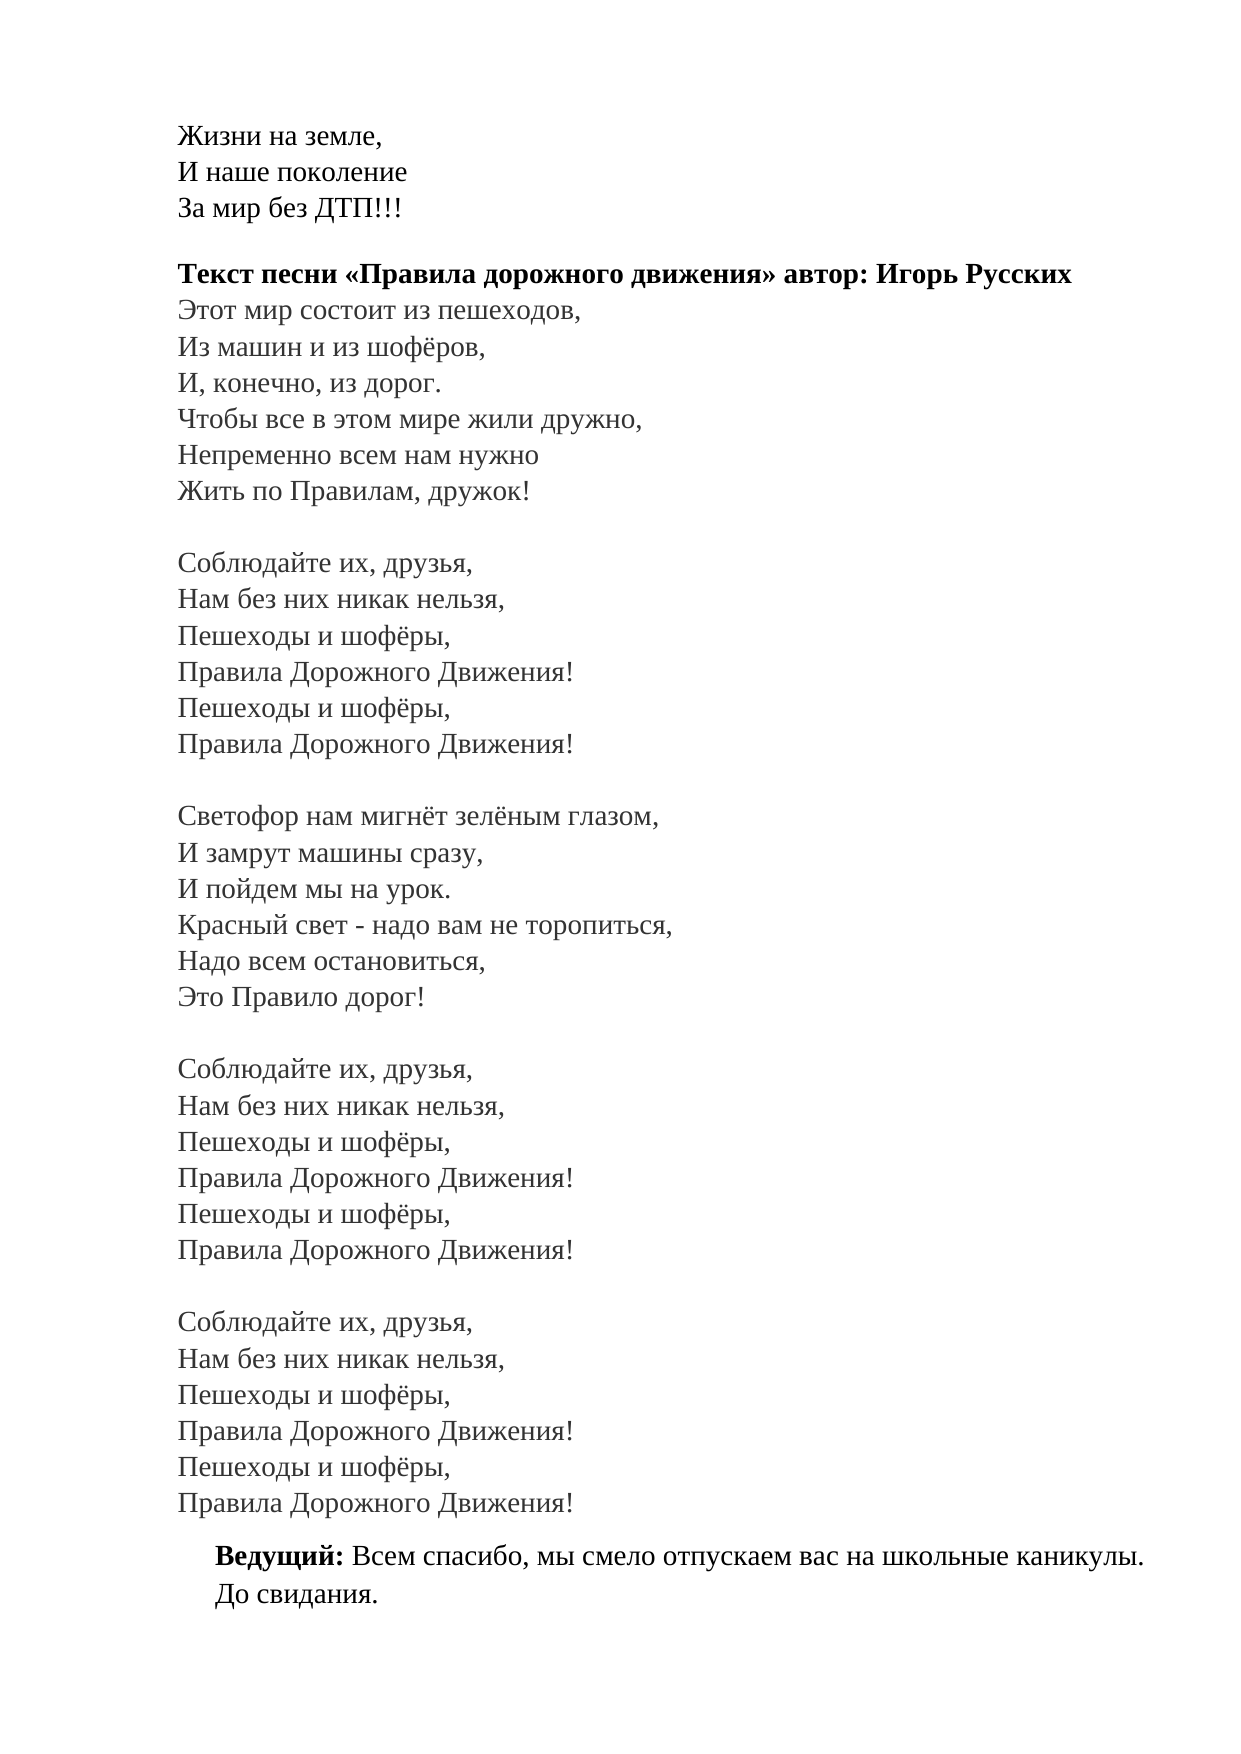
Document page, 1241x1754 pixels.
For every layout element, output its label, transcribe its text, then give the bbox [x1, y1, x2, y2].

text И наше поколение [177, 154, 1152, 188]
text Текст песни «Правила дорожного движения» автор: Игорь Русских [177, 256, 1152, 290]
text Этот мир состоит из пешеходов, Из машин и из шофёров, И, конечно, из дорог. Чтобы все в этом мире жили дружно, Непременно всем нам нужно Жить по Правилам, дружок! Соблюдайте их, друзья, Нам без них никак нельзя, Пешеходы и шофёры, Правила Дорожного Движения! Пешеходы и шофёры, Правила Дорожного Движения! Светофор нам мигнёт зелёным глазом, И замрут машины сразу, И пойдем мы на урок. Красный свет - надо вам не торопиться, Надо всем остановиться, Это Правило дорог! Соблюдайте их, друзья, Нам без них никак нельзя, Пешеходы и шофёры, Правила Дорожного Движения! Пешеходы и шофёры, Правила Дорожного Движения! Соблюдайте их, друзья, Нам без них никак нельзя, Пешеходы и шофёры, Правила Дорожного Движения! Пешеходы и шофёры, Правила Дорожного Движения! [177, 292, 1152, 1519]
text Жизни на земле, [177, 118, 1152, 152]
text Ведущий: Всем спасибо, мы смело отпускаем вас на школьные каникулы. До свидания. [215, 1538, 1152, 1610]
text За мир без ДТП!!! [177, 190, 1152, 254]
